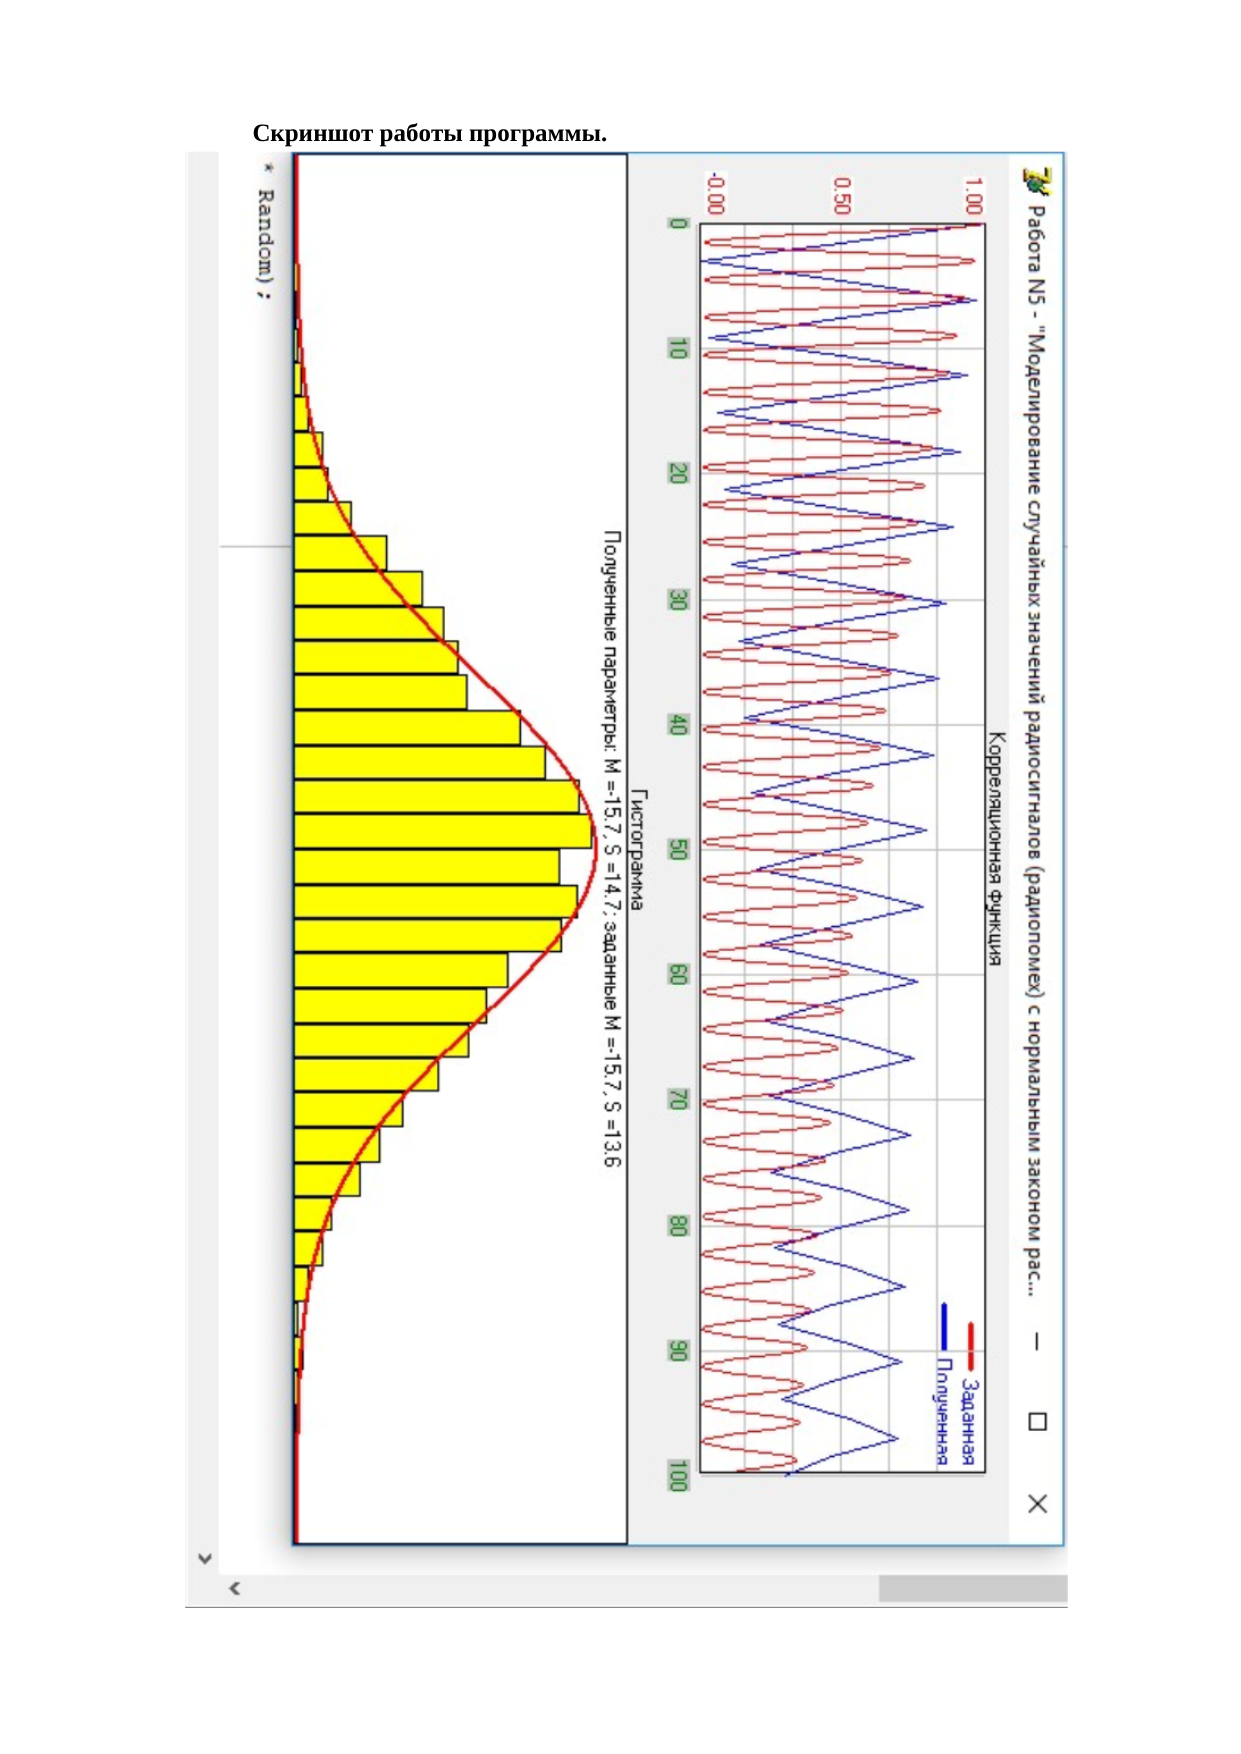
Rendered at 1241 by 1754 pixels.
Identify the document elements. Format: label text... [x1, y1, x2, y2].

picture [186, 153, 1067, 1608]
list Скриншот работы программы. [252, 118, 1152, 147]
